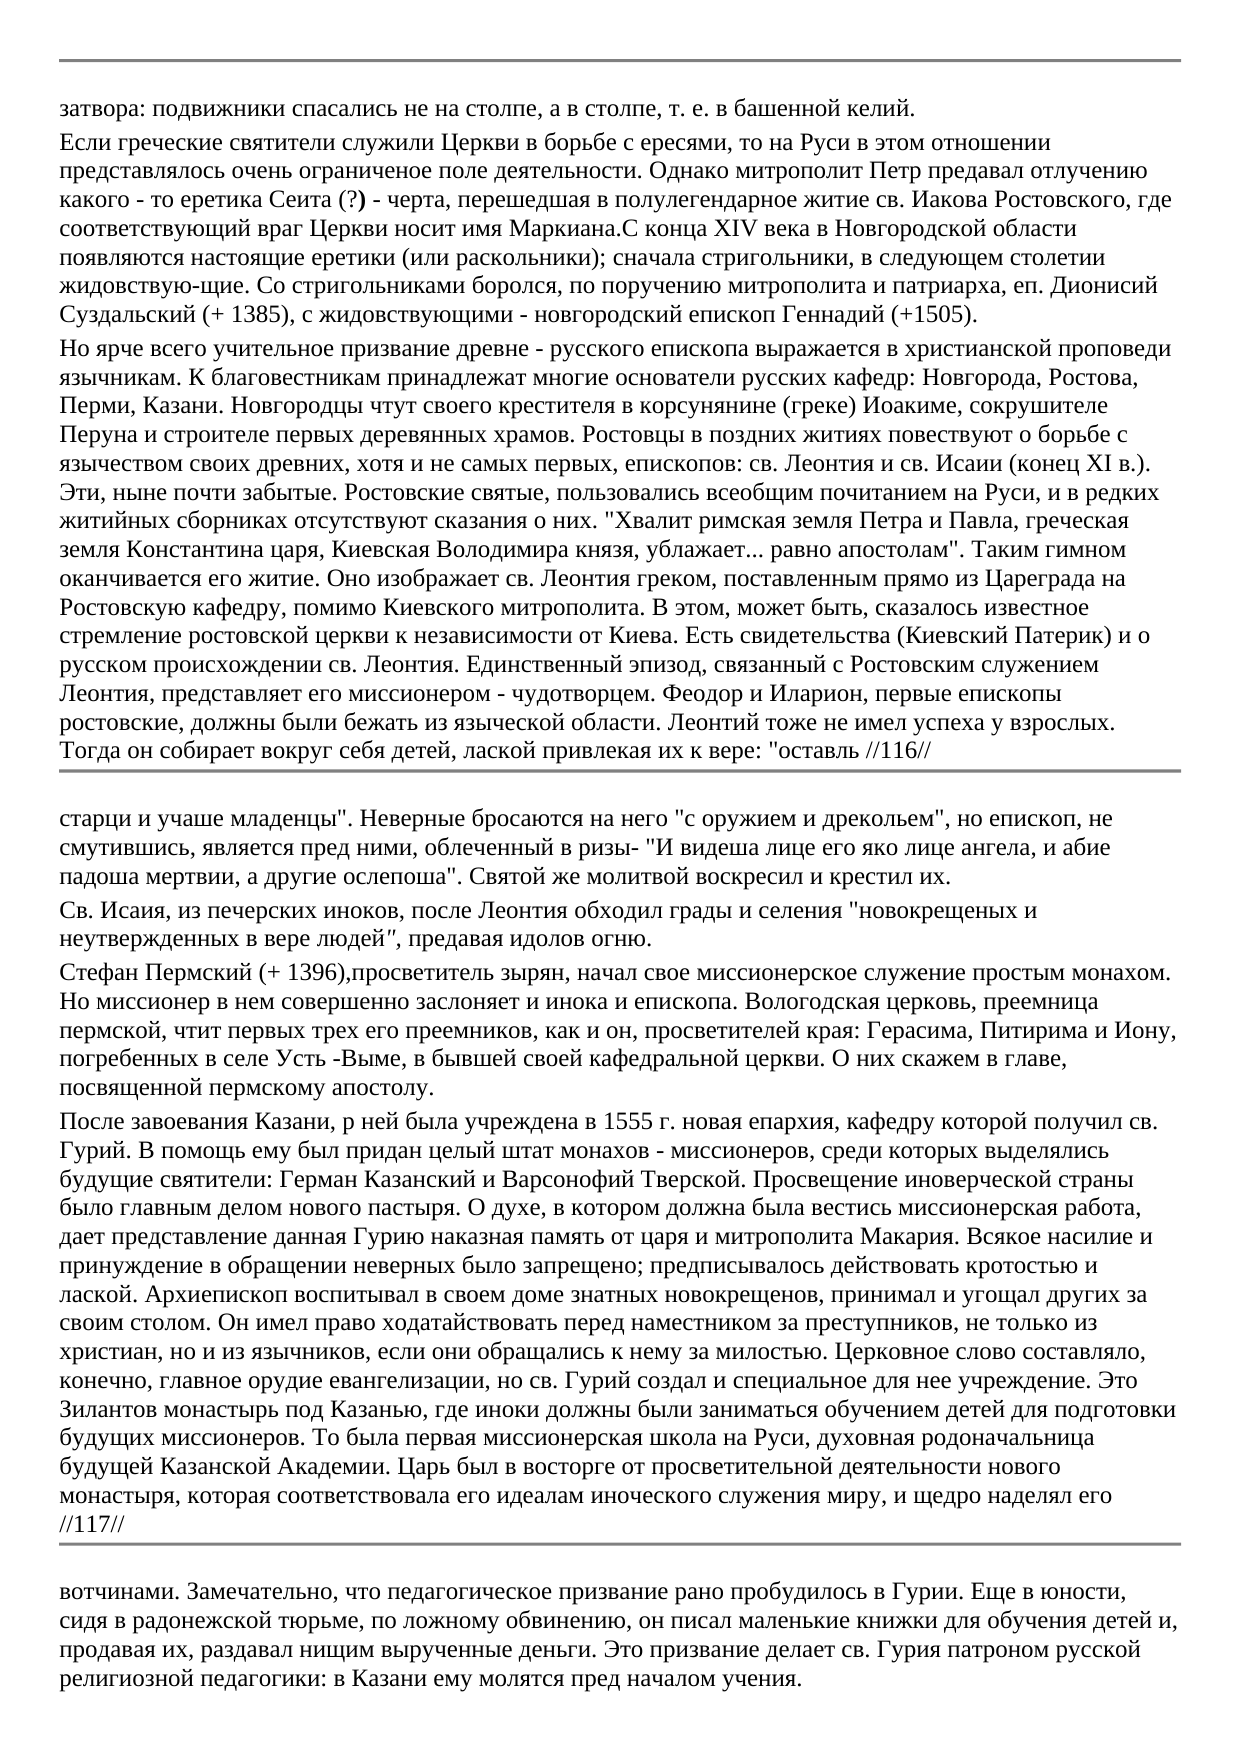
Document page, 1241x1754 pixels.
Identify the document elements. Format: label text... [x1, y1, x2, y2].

text Стефан Пермский (+ 1396),просветитель зырян, начал свое миссионерское служение простым монахом. Но миссионер в нем совершенно заслоняет и инока и епископа. Вологодская церковь, преемница пермской, чтит первых трех его преемников, как и он, просветителей края: Герасима, Питирима и Иону, погребенных в селе Усть -Выме, в бывшей своей кафедральной церкви. О них скажем в главе, посвященной пермскому апостолу. [59, 957, 1181, 1101]
text После завоевания Казани, р ней была учреждена в 1555 г. новая епархия, кафедру которой получил св. Гурий. В помощь ему был придан целый штат монахов - миссионеров, среди которых выделялись будущие святители: Герман Казанский и Варсонофий Тверской. Просвещение иноверческой страны было главным делом нового пастыря. О духе, в котором должна была вестись миссионерская работа, дает представление данная Гурию наказная память от царя и митрополита Макария. Всякое насилие и принуждение в обращении неверных было запрещено; предписывалось действовать кротостью и лаской. Архиепископ воспитывал в своем доме знатных новокрещенов, принимал и угощал других за своим столом. Он имел право ходатайствовать перед наместником за преступников, не только из христиан, но и из язычников, если они обращались к нему за милостью. Церковное слово составляло, конечно, главное орудие евангелизации, но св. Гурий создал и специальное для нее учреждение. Это Зилантов монастырь под Казанью, где иноки должны были заниматься обучением детей для подготовки будущих миссионеров. То была первая миссионерская школа на Руси, духовная родоначальница будущей Казанской Академии. Царь был в восторге от просветительной деятельности нового монастыря, которая соответствовала его идеалам иноческого служения миру, и щедро наделял его //117// [59, 1106, 1181, 1537]
text вотчинами. Замечательно, что педагогическое призвание рано пробудилось в Гурии. Еще в юности, сидя в радонежской тюрьме, по ложному обвинению, он писал маленькие книжки для обучения детей и, продавая их, раздавал нищим вырученные деньги. Это призвание делает св. Гурия патроном русской религиозной педагогики: в Казани ему молятся пред началом учения. [59, 1576, 1181, 1691]
text старци и учаше младенцы". Неверные бросаются на него "с оружием и дрекольем", но епископ, не смутившись, является пред ними, облеченный в ризы- "И видеша лице его яко лице ангела, и абие падоша мертвии, а другие ослепоша". Святой же молитвой воскресил и крестил их. [59, 803, 1181, 889]
text Если греческие святители служили Церкви в борьбе с ересями, то на Руси в этом отношении представлялось очень ограниченое поле деятельности. Однако митрополит Петр предавал отлучению какого - то еретика Сеита (?) - черта, перешедшая в полулегендарное житие св. Иакова Ростовского, где соответствующий враг Церкви носит имя Маркиана.С конца XIV века в Новгородской области появляются настоящие еретики (или раскольники); сначала стригольники, в следующем столетии жидовствую-щие. Со стригольниками боролся, по поручению митрополита и патриарха, еп. Дионисий Суздальский (+ 1385), с жидовствующими - новгородский епископ Геннадий (+1505). [59, 127, 1181, 328]
text затвора: подвижники спасались не на столпе, а в столпе, т. е. в башенной келий. [59, 93, 1181, 122]
text Св. Исаия, из печерских иноков, после Леонтия обходил грады и селения "новокрещеных и неутвержденных в вере людей", предавая идолов огню. [59, 895, 1181, 952]
text Но ярче всего учительное призвание древне - русского епископа выражается в христианской проповеди язычникам. К благовестникам принадлежат многие основатели русских кафедр: Новгорода, Ростова, Перми, Казани. Новгородцы чтут своего крестителя в корсунянине (греке) Иоакиме, сокрушителе Перуна и строителе первых деревянных храмов. Ростовцы в поздних житиях повествуют о борьбе с язычеством своих древних, хотя и не самых первых, епископов: св. Леонтия и св. Исаии (конец XI в.). Эти, ныне почти забытые. Ростовские святые, пользовались всеобщим почитанием на Руси, и в редких житийных сборниках отсутствуют сказания о них. "Хвалит римская земля Петра и Павла, греческая земля Константина царя, Киевская Володимира князя, ублажает... равно апостолам". Таким гимном оканчивается его житие. Оно изображает св. Леонтия греком, поставленным прямо из Цареграда на Ростовскую кафедру, помимо Киевского митрополита. В этом, может быть, сказалось известное стремление ростовской церкви к независимости от Киева. Есть свидетельства (Киевский Патерик) и о русском происхождении св. Леонтия. Единственный эпизод, связанный с Ростовским служением Леонтия, представляет его миссионером - чудотворцем. Феодор и Иларион, первые епископы ростовские, должны были бежать из языческой области. Леонтий тоже не имел успеха у взрослых. Тогда он собирает вокруг себя детей, лаской привлекая их к вере: "оставль //116// [59, 333, 1181, 764]
